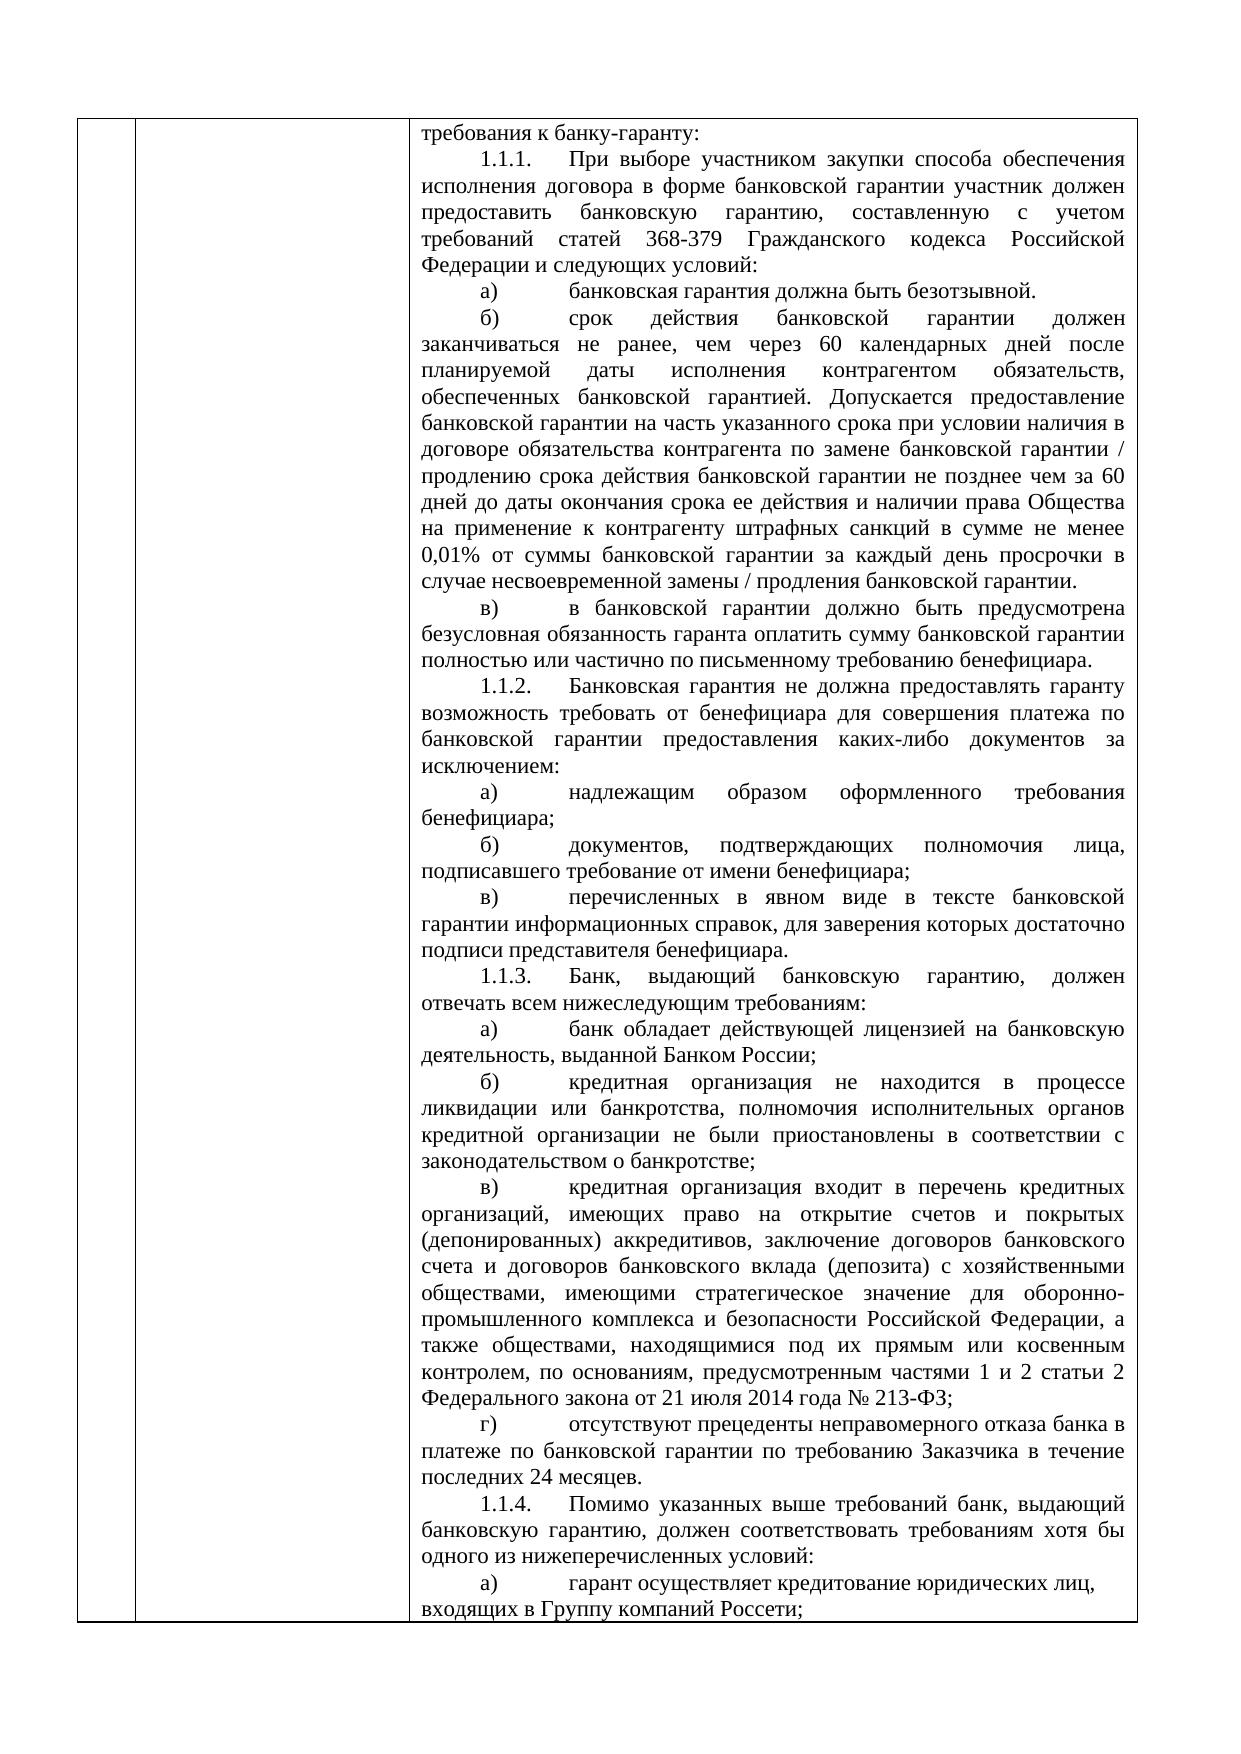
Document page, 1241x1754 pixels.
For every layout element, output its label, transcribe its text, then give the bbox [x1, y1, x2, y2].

table_cell 9 [78, 119, 135, 1621]
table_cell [136, 119, 409, 1621]
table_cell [410, 119, 1137, 1621]
